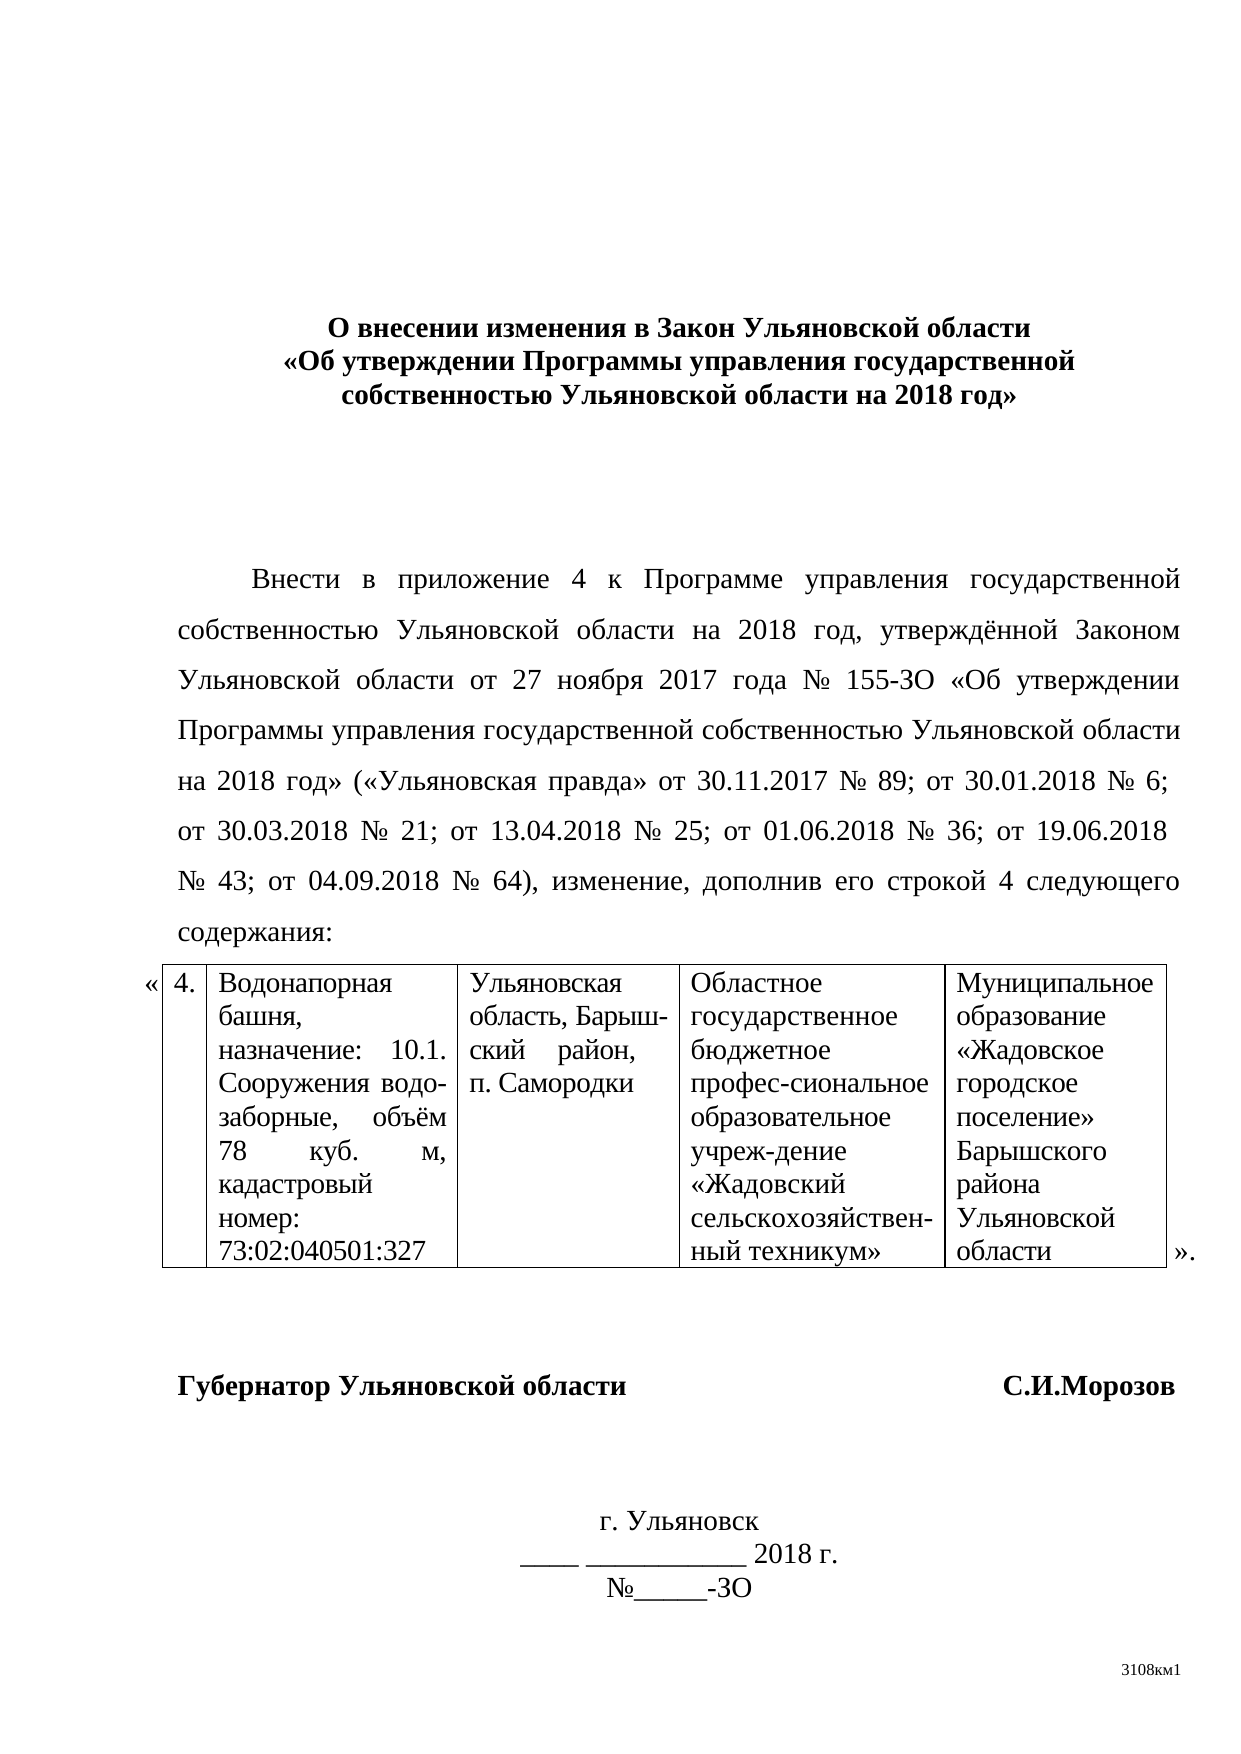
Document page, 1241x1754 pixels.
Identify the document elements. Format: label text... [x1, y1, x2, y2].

text О внесении изменения в Закон Ульяновской области [177, 310, 1181, 343]
table_header ». [1167, 964, 1226, 1267]
table_header « [133, 964, 162, 1267]
table_header 4. [163, 965, 206, 1267]
text «Об утверждении Программы управления государственной [177, 343, 1181, 377]
text ____ ___________ 2018 г. [177, 1536, 1181, 1570]
text №_____-ЗО [177, 1570, 1181, 1603]
text Внести в приложение 4 к Программе управления государственной собственностью Ульяновской области на 2018 год, утверждённой Законом Ульяновской области от 27 ноября 2017 года № 155-ЗО «Об утверждении Программы управления государственной собственностью Ульяновской области на 2018 год» («Ульяновская правда» от 30.11.2017 № 89; от 30.01.2018 № 6; от 30.03.2018 № 21; от 13.04.2018 № 25; от 01.06.2018 № 36; от 19.06.2018 № 43; от 04.09.2018 № 64), изменение, дополнив его строкой 4 следующего содержания: [177, 561, 1181, 947]
text Губернатор Ульяновской области С.И.Морозов [177, 1368, 1179, 1402]
table_header Муниципальное образование «Жадовское городское поселение» Барышского района Ульяновской области [946, 965, 1166, 1267]
table_header Областное государственное бюджетное профес-сиональное образовательное учреж-дение «Жадовский сельскохозяйствен-ный техникум» [680, 965, 944, 1267]
table_header Ульяновская область, Барыш-ский район, п. Самородки [458, 965, 679, 1267]
text собственностью Ульяновской области на 2018 год» [177, 377, 1181, 411]
table_header Водонапорная башня, назначение: 10.1. Сооружения водо-заборные, объём 78 куб. м, кадастровый номер: 73:02:040501:327 [207, 965, 457, 1267]
text г. Ульяновск [177, 1503, 1181, 1536]
